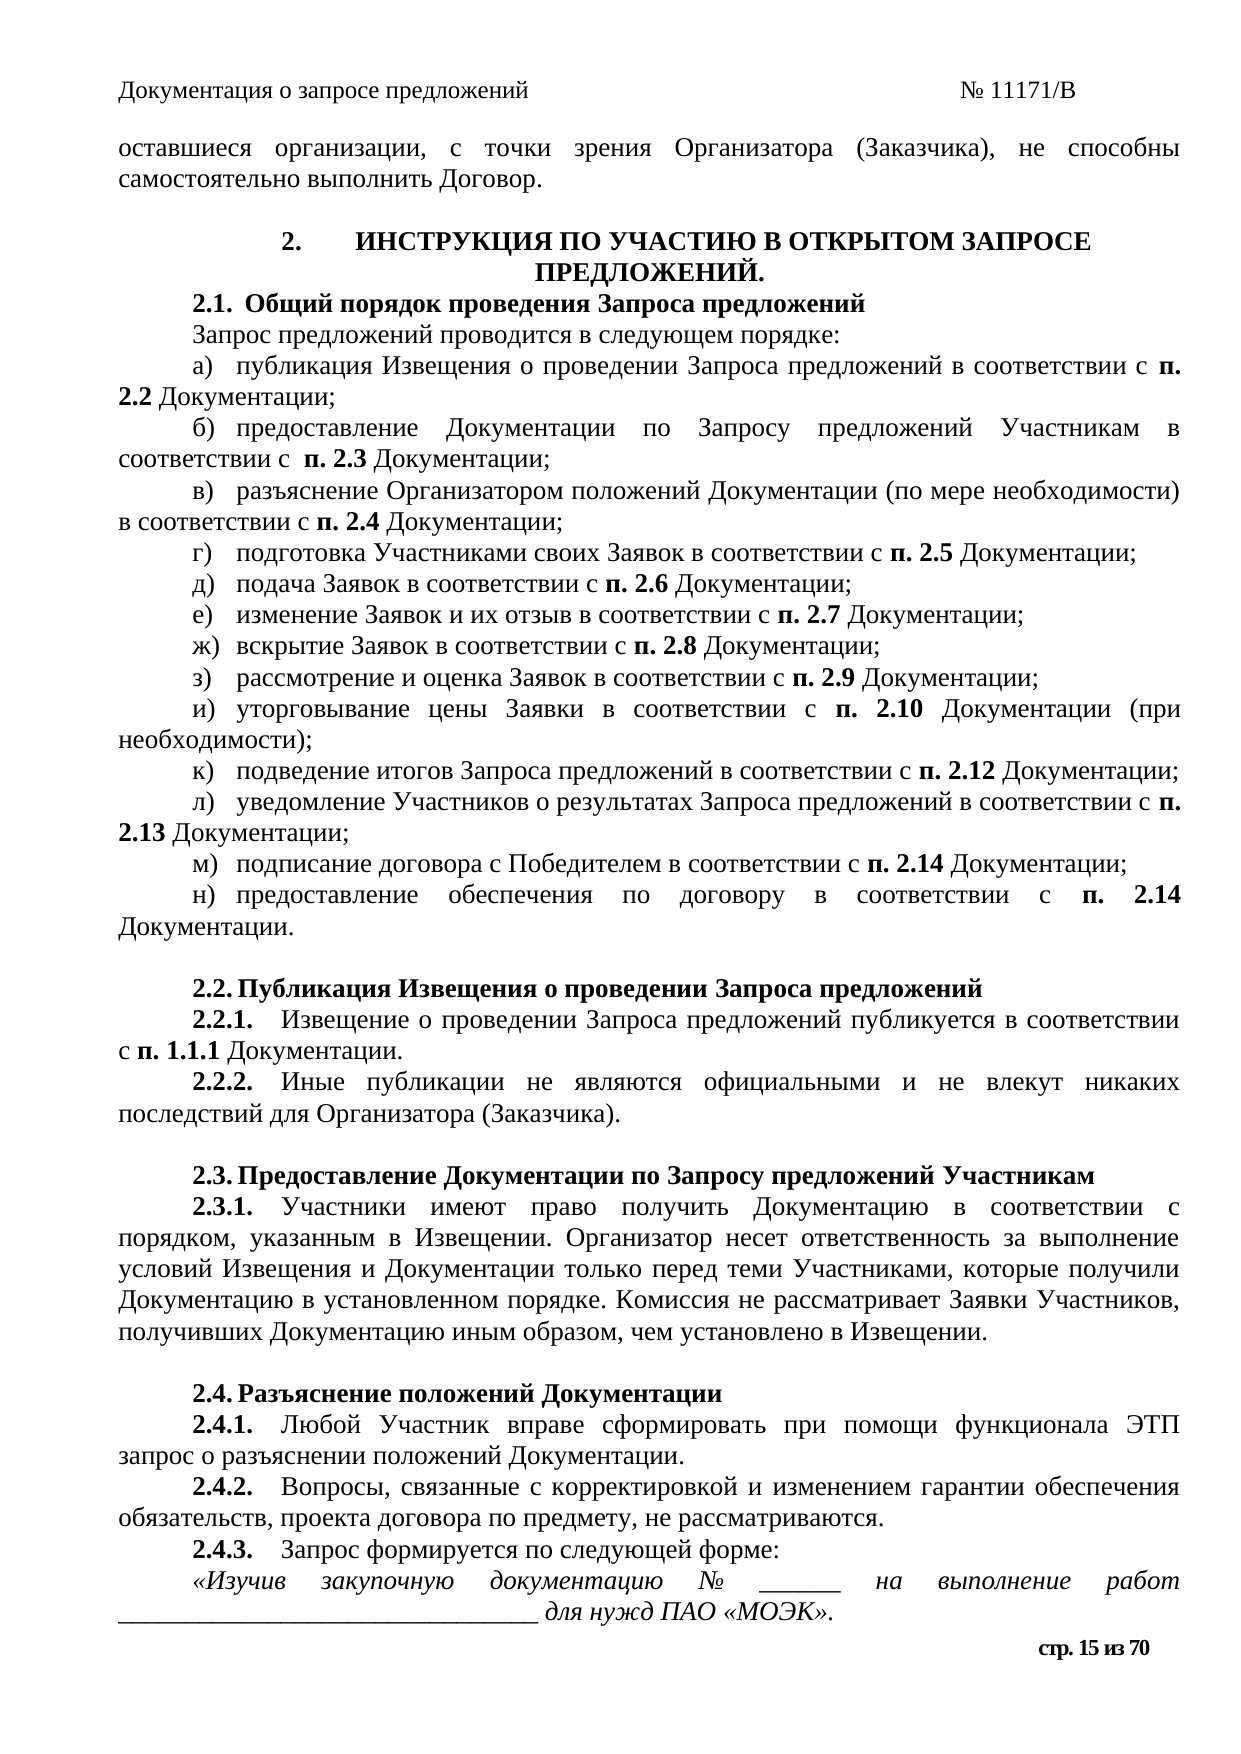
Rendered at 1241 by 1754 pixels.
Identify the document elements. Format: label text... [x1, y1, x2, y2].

list Участники имеют право получить Документацию в соответствии с порядком, указанным в Извещении. Организатор несет ответственность за выполнение условий Извещения и Документации только перед теми Участниками, которые получили Документацию в установленном порядке. Комиссия не рассматривает Заявки Участников, получивших Документацию иным образом, чем установлено в Извещении. [118, 1190, 1181, 1346]
list уторговывание цены Заявки в соответствии с п. 2.10 Документации (при необходимости); [118, 692, 1181, 754]
list Вопросы, связанные с корректировкой и изменением гарантии обеспечения обязательств, проекта договора по предмету, не рассматриваются. [118, 1470, 1181, 1533]
list подведение итогов Запроса предложений в соответствии с п. 2.12 Документации; [118, 754, 1181, 785]
list публикация Извещения о проведении Запроса предложений в соответствии с п. 2.2 Документации; [118, 349, 1181, 411]
list рассмотрение и оценка Заявок в соответствии с п. 2.9 Документации; [118, 661, 1181, 692]
subtitle Разъяснение положений Документации [118, 1377, 1181, 1408]
list Запрос формируется по следующей форме: [118, 1533, 1181, 1564]
subtitle Общий порядок проведения Запроса предложений [118, 287, 1181, 318]
list подача Заявок в соответствии с п. 2.6 Документации; [118, 567, 1181, 598]
list предоставление Документации по Запросу предложений Участникам в соответствии с п. 2.3 Документации; [118, 411, 1181, 474]
list уведомление Участников о результатах Запроса предложений в соответствии с п. 2.13 Документации; [118, 785, 1181, 847]
list подписание договора с Победителем в соответствии с п. 2.14 Документации; [118, 847, 1181, 879]
list разъяснение Организатором положений Документации (по мере необходимости) в соответствии с п. 2.4 Документации; [118, 474, 1181, 536]
list Иные публикации не являются официальными и не влекут никаких последствий для Организатора (Заказчика). [118, 1066, 1181, 1128]
list подготовка Участниками своих Заявок в соответствии с п. 2.5 Документации; [118, 536, 1181, 567]
list изменение Заявок и их отзыв в соответствии с п. 2.7 Документации; [118, 598, 1181, 629]
list ИНСТРУКЦИЯ ПО УЧАСТИЮ В ОТКРЫТОМ ЗАПРОСЕ ПРЕДЛОЖЕНИЙ. [118, 224, 1181, 287]
list предоставление обеспечения по договору в соответствии с п. 2.14 Документации. [118, 879, 1181, 941]
list Любой Участник вправе сформировать при помощи функционала ЭТП запрос о разъяснении положений Документации. [118, 1408, 1181, 1470]
subtitle Предоставление Документации по Запросу предложений Участникам [118, 1159, 1181, 1190]
list вскрытие Заявок в соответствии с п. 2.8 Документации; [118, 629, 1181, 661]
list Извещение о проведении Запроса предложений публикуется в соответствии с п. 1.1.1 Документации. [118, 1003, 1181, 1066]
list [118, 131, 1181, 193]
text Запрос предложений проводится в следующем порядке: [118, 318, 1181, 349]
text «Изучив закупочную документацию № ______ на выполнение работ _______________________________ для нужд ПАО «МОЭК». [118, 1564, 1181, 1626]
subtitle Публикация Извещения о проведении Запроса предложений [118, 972, 1181, 1003]
